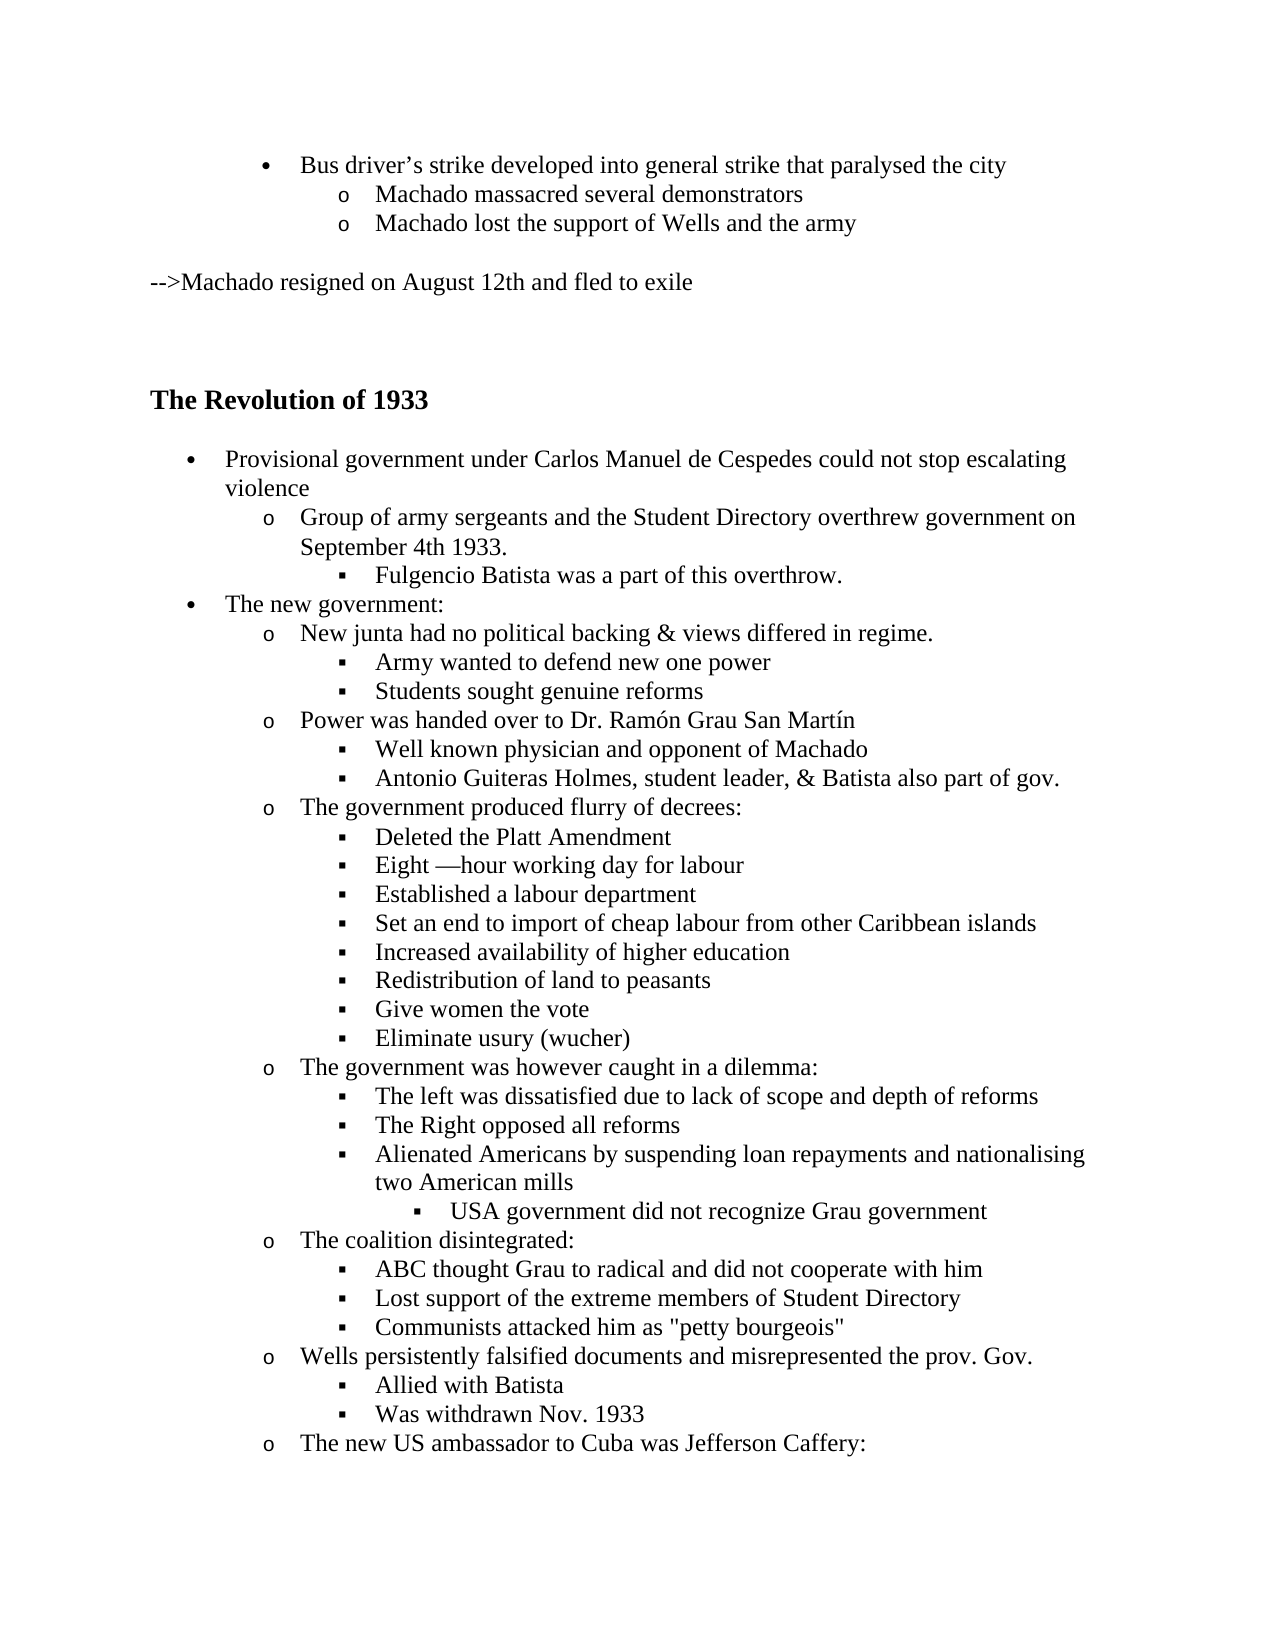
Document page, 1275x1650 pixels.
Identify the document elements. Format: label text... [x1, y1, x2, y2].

list Group of army sergeants and the Student Directory overthrew government on September 4th 1933. [262, 502, 1125, 560]
list The coalition disintegrated: [262, 1225, 1125, 1254]
list The government was however caught in a dilemma: [262, 1052, 1125, 1081]
text The Revolution of 1933 [150, 383, 1125, 415]
list Well known physician and opponent of Machado [337, 734, 1125, 763]
list Give women the vote [337, 994, 1125, 1023]
list Bus driver’s strike developed into general strike that paralysed the city [262, 150, 1125, 179]
list Machado massacred several demonstrators [337, 179, 1125, 208]
list Redistribution of land to peasants [337, 965, 1125, 994]
list Deleted the Platt Amendment [337, 822, 1125, 850]
list Fulgencio Batista was a part of this overthrow. [337, 560, 1125, 589]
list Set an end to import of cheap labour from other Caribbean islands [337, 908, 1125, 937]
list Power was handed over to Dr. Ramón Grau San Martín [262, 705, 1125, 734]
list The new government: [187, 589, 1125, 618]
list The left was dissatisfied due to lack of scope and depth of reforms [337, 1081, 1125, 1110]
list Army wanted to defend new one power [337, 647, 1125, 676]
list The new US ambassador to Cuba was Jefferson Caffery: [262, 1428, 1125, 1457]
list Provisional government under Carlos Manuel de Cespedes could not stop escalating violence [187, 444, 1125, 502]
list Allied with Batista [337, 1370, 1125, 1399]
list Communists attacked him as "petty bourgeois" [337, 1312, 1125, 1341]
list Machado lost the support of Wells and the army [337, 208, 1125, 238]
list Wells persistently falsified documents and misrepresented the prov. Gov. [262, 1341, 1125, 1370]
text -->Machado resigned on August 12th and fled to exile [150, 267, 1125, 296]
list Established a labour department [337, 879, 1125, 908]
list USA government did not recognize Grau government [412, 1196, 1125, 1225]
list Eight —hour working day for labour [337, 850, 1125, 879]
list Alienated Americans by suspending loan repayments and nationalising two American mills [337, 1139, 1125, 1196]
list Antonio Guiteras Holmes, student leader, & Batista also part of gov. [337, 763, 1125, 792]
list ABC thought Grau to radical and did not cooperate with him [337, 1254, 1125, 1283]
list Was withdrawn Nov. 1933 [337, 1399, 1125, 1428]
list Students sought genuine reforms [337, 676, 1125, 705]
list The Right opposed all reforms [337, 1110, 1125, 1139]
list Eliminate usury (wucher) [337, 1023, 1125, 1052]
list New junta had no political backing & views differed in regime. [262, 618, 1125, 647]
list The government produced flurry of decrees: [262, 792, 1125, 822]
list Increased availability of higher education [337, 937, 1125, 965]
list Lost support of the extreme members of Student Directory [337, 1283, 1125, 1312]
